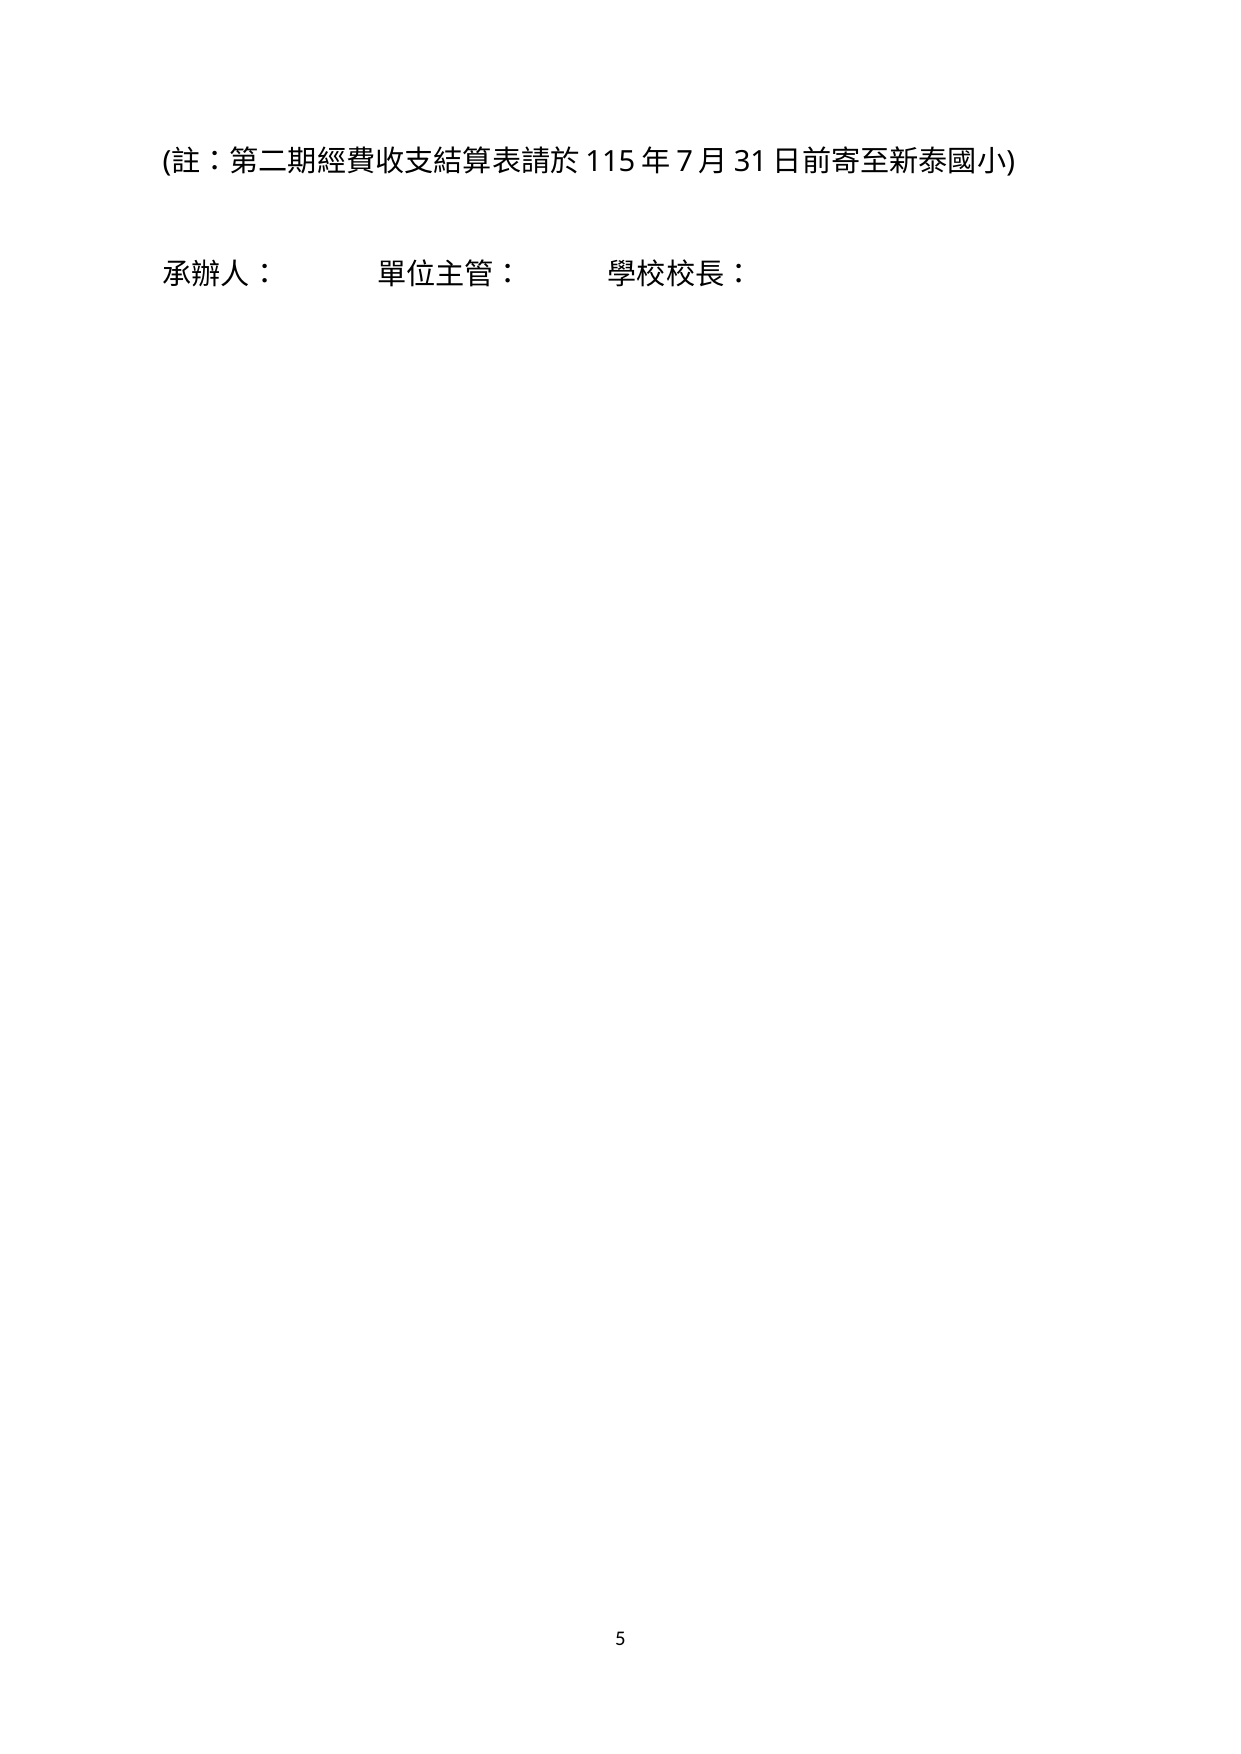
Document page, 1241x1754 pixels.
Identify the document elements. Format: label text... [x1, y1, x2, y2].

text 承辦人： 單位主管： 學校校長： [162, 234, 1128, 309]
text (註：第二期經費收支結算表請於115年7月31日前寄至新泰國小) [162, 122, 1128, 197]
